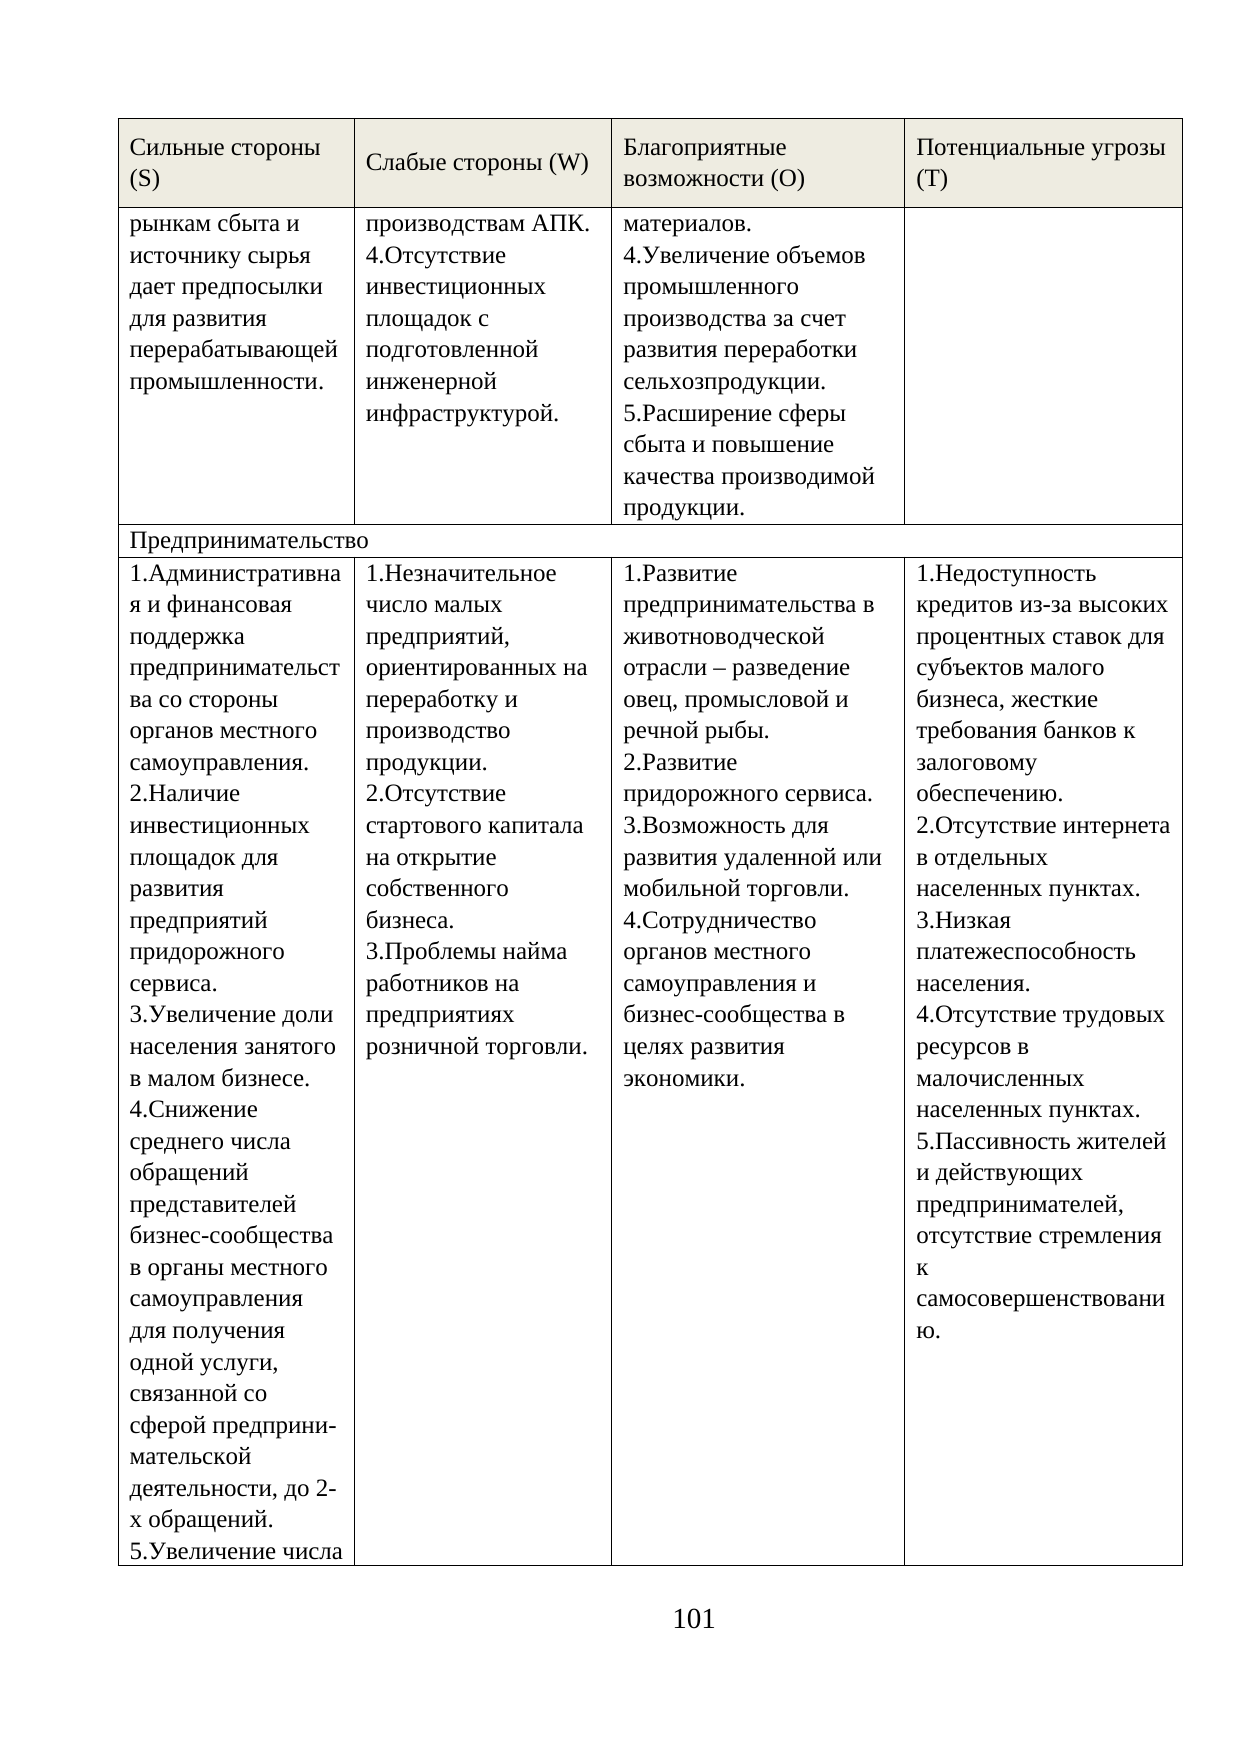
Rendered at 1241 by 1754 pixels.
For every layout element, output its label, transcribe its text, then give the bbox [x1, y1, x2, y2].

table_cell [905, 558, 1182, 1565]
table_cell Предпринимательство [119, 525, 1182, 557]
table_header Благоприятные возможности (О) [612, 119, 904, 207]
table_header Слабые стороны (W) [355, 119, 611, 207]
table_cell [355, 558, 611, 1565]
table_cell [119, 558, 354, 1565]
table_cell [612, 558, 904, 1565]
table_header Потенциальные угрозы (Т) [905, 119, 1182, 207]
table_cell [612, 208, 904, 524]
table_header Сильные стороны (S) [119, 119, 354, 207]
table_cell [119, 208, 354, 524]
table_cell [355, 208, 611, 524]
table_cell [905, 208, 1182, 524]
